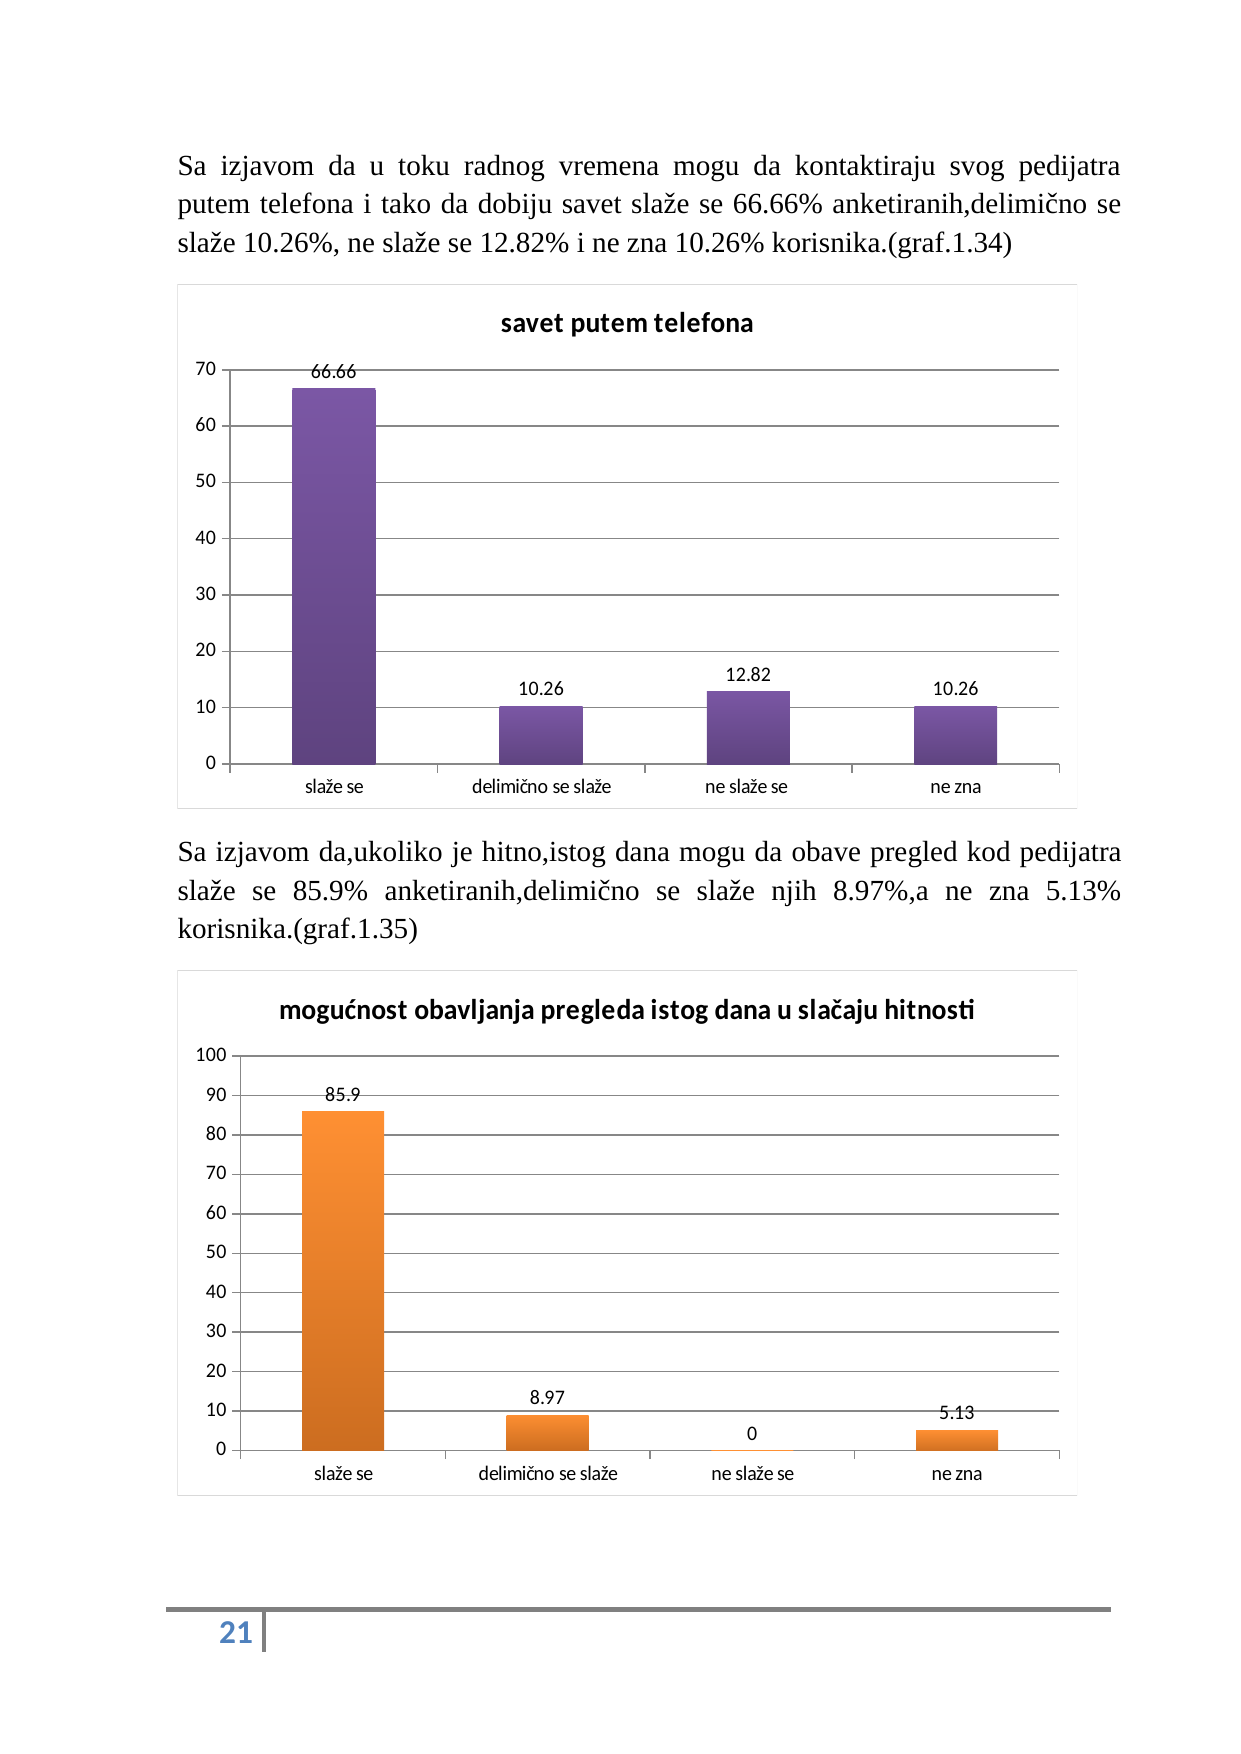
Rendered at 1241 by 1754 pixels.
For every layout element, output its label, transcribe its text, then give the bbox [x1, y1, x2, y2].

text Sa izjavom da u toku radnog vremena mogu da kontaktiraju svog pedijatra putem telefona i tako da dobiju savet slaže se 66.66% anketiranih,delimično se slaže 10.26%, ne slaže se 12.82% i ne zna 10.26% korisnika.(graf.1.34) [177, 148, 1122, 258]
text Sa izjavom da,ukoliko je hitno,istog dana mogu da obave pregled kod pedijatra slaže se 85.9% anketiranih,delimično se slaže njih 8.97%,a ne zna 5.13% korisnika.(graf.1.35) [177, 834, 1122, 945]
